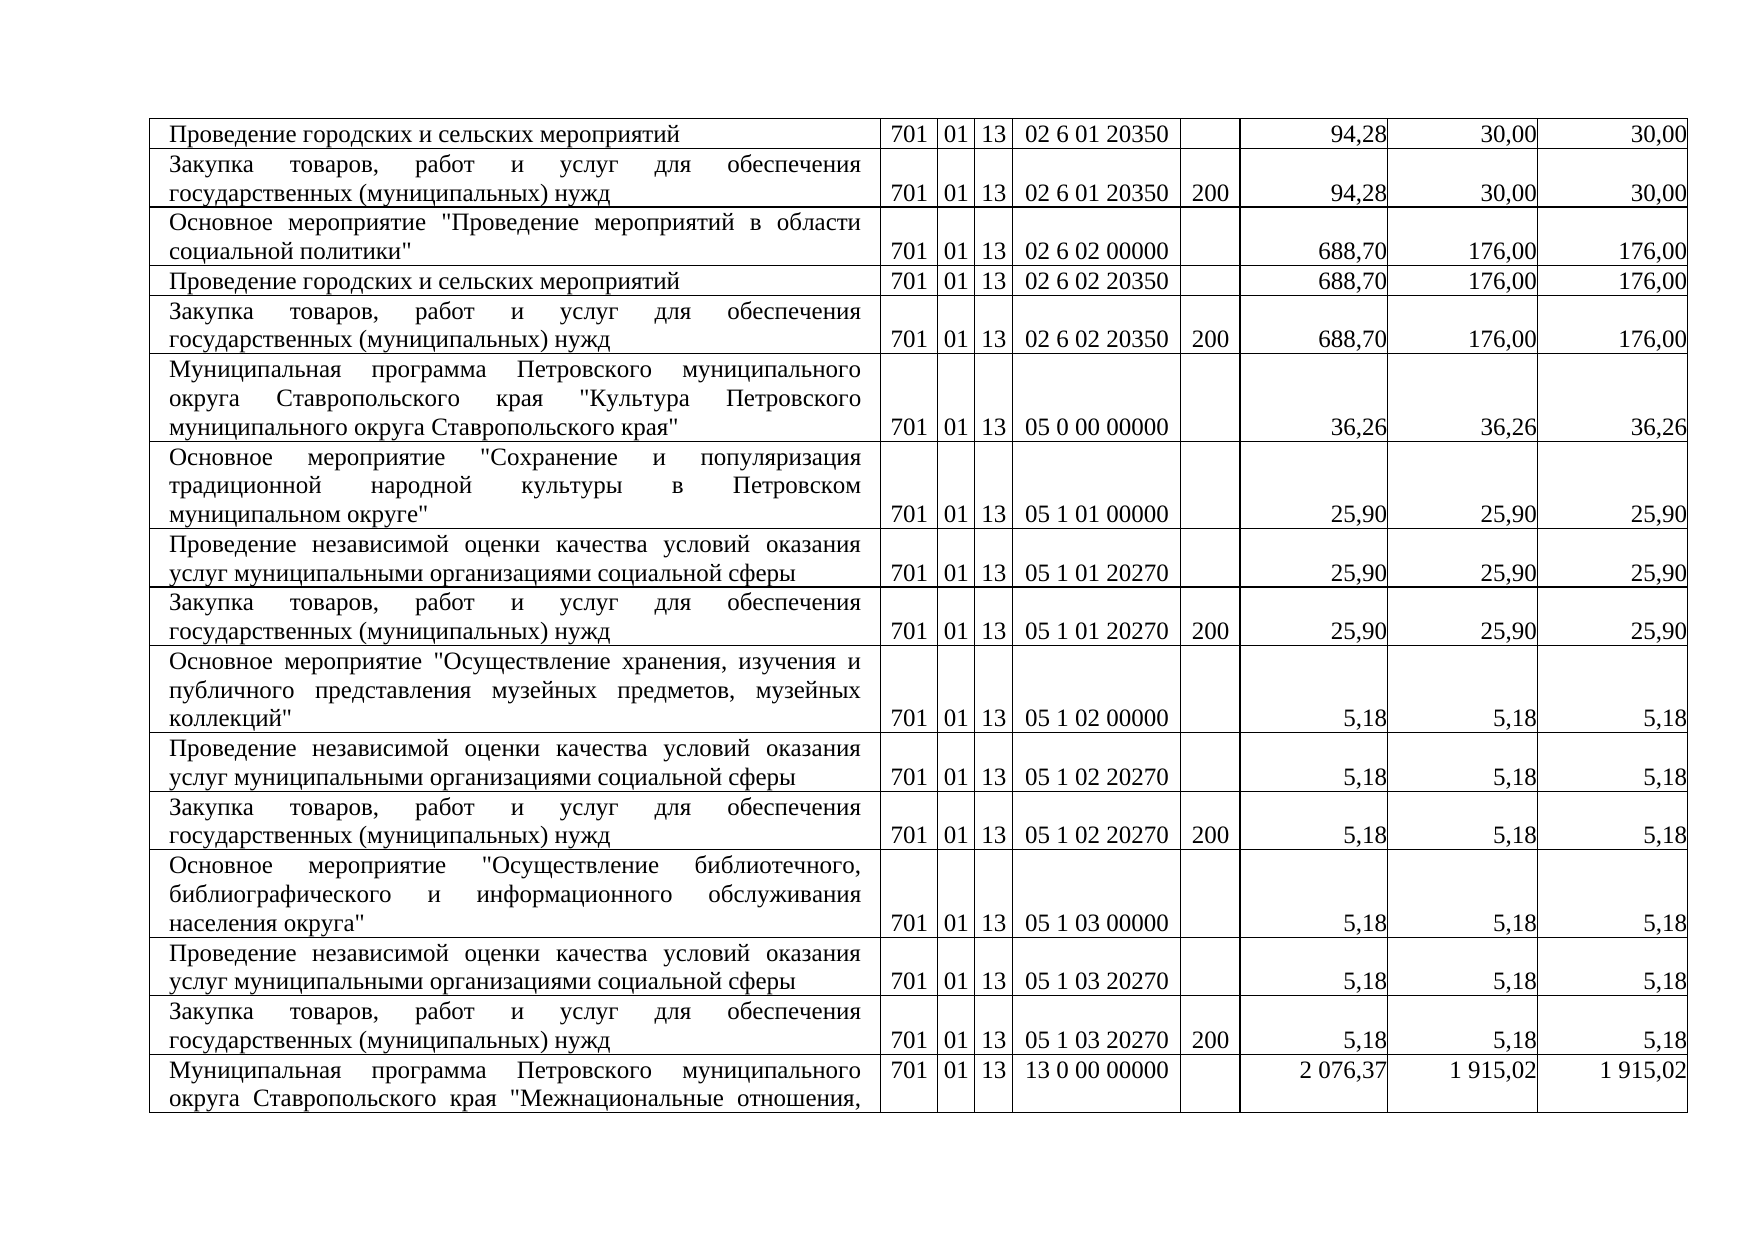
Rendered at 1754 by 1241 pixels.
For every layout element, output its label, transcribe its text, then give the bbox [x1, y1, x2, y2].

table_cell 25,90 [1241, 588, 1387, 645]
table_cell [1181, 529, 1239, 586]
table_cell 5,18 [1538, 850, 1687, 937]
table_cell 688,70 [1241, 296, 1387, 353]
table_cell 13 [975, 1055, 1012, 1112]
table_cell 13 [975, 588, 1012, 645]
table_cell 01 [938, 792, 974, 849]
table_cell 701 [881, 354, 937, 441]
table_cell [1181, 646, 1239, 732]
table_cell 05 1 02 20270 [1013, 792, 1180, 849]
table_cell 5,18 [1388, 733, 1537, 791]
table_cell 05 1 02 20270 [1013, 733, 1180, 791]
table_cell 01 [938, 208, 974, 265]
table_cell 5,18 [1538, 996, 1687, 1054]
table_cell 25,90 [1241, 442, 1387, 528]
table_cell 13 [975, 792, 1012, 849]
table_cell Основное мероприятие "Сохранение и популяризация традиционной народной культуры в Петровском муниципальном округе" [150, 442, 880, 528]
table_cell Основное мероприятие "Осуществление библиотечного, библиографического и информационного обслуживания населения округа" [150, 850, 880, 937]
table_cell Закупка товаров, работ и услуг для обеспечения государственных (муниципальных) нужд [150, 296, 880, 353]
table_cell 25,90 [1388, 588, 1537, 645]
table_cell 13 [975, 850, 1012, 937]
table_cell [1181, 119, 1239, 148]
table_cell 200 [1181, 588, 1239, 645]
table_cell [150, 1055, 880, 1112]
table_cell 25,90 [1538, 442, 1687, 528]
table_cell 701 [881, 733, 937, 791]
table_cell 01 [938, 442, 974, 528]
table_cell 200 [1181, 792, 1239, 849]
table_cell 176,00 [1538, 296, 1687, 353]
table_cell 13 [975, 529, 1012, 586]
table_cell 13 [975, 266, 1012, 295]
table_cell 01 [938, 149, 974, 206]
table_cell 5,18 [1538, 733, 1687, 791]
table_cell Проведение независимой оценки качества условий оказания услуг муниципальными организациями социальной сферы [150, 733, 880, 791]
table_cell 701 [881, 266, 937, 295]
table_cell 05 1 01 00000 [1013, 442, 1180, 528]
table_cell 01 [938, 529, 974, 586]
table_cell 13 [975, 208, 1012, 265]
table_cell 02 6 02 20350 [1013, 296, 1180, 353]
table_cell 01 [938, 1055, 974, 1112]
table_cell [1181, 850, 1239, 937]
table_cell 01 [938, 646, 974, 732]
table_cell Основное мероприятие "Проведение мероприятий в области социальной политики" [150, 208, 880, 265]
table_cell 01 [938, 733, 974, 791]
table_cell [1181, 733, 1239, 791]
table_cell 13 [975, 646, 1012, 732]
table_cell 01 [938, 119, 974, 148]
table_cell 5,18 [1241, 938, 1387, 995]
table_cell 01 [938, 266, 974, 295]
table_cell 30,00 [1388, 119, 1537, 148]
table_cell 5,18 [1388, 996, 1537, 1054]
table_cell 176,00 [1388, 296, 1537, 353]
table_cell 701 [881, 149, 937, 206]
table_cell 05 1 01 20270 [1013, 588, 1180, 645]
table_cell 200 [1181, 296, 1239, 353]
table_cell 13 [975, 354, 1012, 441]
table_cell 5,18 [1388, 792, 1537, 849]
table_cell 5,18 [1388, 850, 1537, 937]
table_cell [1181, 208, 1239, 265]
table_cell 1 915,02 [1538, 1055, 1687, 1112]
table_cell 701 [881, 792, 937, 849]
table_cell 25,90 [1538, 529, 1687, 586]
table_cell Закупка товаров, работ и услуг для обеспечения государственных (муниципальных) нужд [150, 792, 880, 849]
table_cell 701 [881, 646, 937, 732]
table_cell 176,00 [1388, 266, 1537, 295]
table_cell 36,26 [1538, 354, 1687, 441]
table_cell 13 [975, 296, 1012, 353]
table_cell 13 [975, 119, 1012, 148]
table_cell 01 [938, 354, 974, 441]
table_cell 176,00 [1538, 266, 1687, 295]
table_cell Основное мероприятие "Осуществление хранения, изучения и публичного представления музейных предметов, музейных коллекций" [150, 646, 880, 732]
table_cell 5,18 [1388, 646, 1537, 732]
table_cell 5,18 [1241, 996, 1387, 1054]
table_cell 200 [1181, 996, 1239, 1054]
table_cell 94,28 [1241, 119, 1387, 148]
table_cell 701 [881, 1055, 937, 1112]
table_cell 36,26 [1241, 354, 1387, 441]
table_cell 701 [881, 529, 937, 586]
table_cell 688,70 [1241, 266, 1387, 295]
table_cell 701 [881, 208, 937, 265]
table_cell 02 6 02 20350 [1013, 266, 1180, 295]
table_cell Проведение городских и сельских мероприятий [150, 119, 880, 148]
table_cell 176,00 [1388, 208, 1537, 265]
table_cell Проведение городских и сельских мероприятий [150, 266, 880, 295]
table_cell 2 076,37 [1241, 1055, 1387, 1112]
table_cell [1181, 1055, 1239, 1112]
table_cell 701 [881, 850, 937, 937]
table_cell 701 [881, 119, 937, 148]
table_cell 701 [881, 588, 937, 645]
table_cell 701 [881, 996, 937, 1054]
table_cell 13 [975, 938, 1012, 995]
table_cell [1181, 938, 1239, 995]
table_cell 13 [975, 442, 1012, 528]
table_cell 30,00 [1388, 149, 1537, 206]
table_cell 05 1 03 20270 [1013, 938, 1180, 995]
table_cell [1181, 266, 1239, 295]
table_cell 25,90 [1241, 529, 1387, 586]
table_cell Закупка товаров, работ и услуг для обеспечения государственных (муниципальных) нужд [150, 149, 880, 206]
table_cell 25,90 [1388, 442, 1537, 528]
table_cell 1 915,02 [1388, 1055, 1537, 1112]
table_cell 5,18 [1241, 733, 1387, 791]
table_cell 02 6 02 00000 [1013, 208, 1180, 265]
table_cell 5,18 [1538, 646, 1687, 732]
table_cell 01 [938, 850, 974, 937]
table_cell 05 1 03 00000 [1013, 850, 1180, 937]
table_cell Проведение независимой оценки качества условий оказания услуг муниципальными организациями социальной сферы [150, 938, 880, 995]
table_cell 30,00 [1538, 119, 1687, 148]
table_cell 5,18 [1388, 938, 1537, 995]
table_cell 25,90 [1538, 588, 1687, 645]
table_cell 5,18 [1241, 646, 1387, 732]
table_cell 05 1 01 20270 [1013, 529, 1180, 586]
table_cell Проведение независимой оценки качества условий оказания услуг муниципальными организациями социальной сферы [150, 529, 880, 586]
table_cell 36,26 [1388, 354, 1537, 441]
table_cell 688,70 [1241, 208, 1387, 265]
table_cell 02 6 01 20350 [1013, 149, 1180, 206]
table_cell 5,18 [1538, 938, 1687, 995]
table_cell 5,18 [1241, 850, 1387, 937]
table_cell 13 [975, 733, 1012, 791]
table_cell Закупка товаров, работ и услуг для обеспечения государственных (муниципальных) нужд [150, 996, 880, 1054]
table_cell 02 6 01 20350 [1013, 119, 1180, 148]
table_cell 30,00 [1538, 149, 1687, 206]
table_cell [1181, 442, 1239, 528]
table_cell 701 [881, 442, 937, 528]
table_cell 200 [1181, 149, 1239, 206]
table_cell 25,90 [1388, 529, 1537, 586]
table_cell 701 [881, 296, 937, 353]
table_cell 13 [975, 149, 1012, 206]
table_cell 176,00 [1538, 208, 1687, 265]
table_cell 05 1 03 20270 [1013, 996, 1180, 1054]
table_cell 01 [938, 996, 974, 1054]
table_cell 5,18 [1241, 792, 1387, 849]
table_cell 701 [881, 938, 937, 995]
table_cell [1181, 354, 1239, 441]
table_cell 05 0 00 00000 [1013, 354, 1180, 441]
table_cell 01 [938, 296, 974, 353]
table_cell 01 [938, 938, 974, 995]
table_cell 05 1 02 00000 [1013, 646, 1180, 732]
table_cell Закупка товаров, работ и услуг для обеспечения государственных (муниципальных) нужд [150, 588, 880, 645]
table_cell 13 [975, 996, 1012, 1054]
table_cell 13 0 00 00000 [1013, 1055, 1180, 1112]
table_cell Муниципальная программа Петровского муниципального округа Ставропольского края "Культура Петровского муниципального округа Ставропольского края" [150, 354, 880, 441]
table_cell 94,28 [1241, 149, 1387, 206]
table_cell 01 [938, 588, 974, 645]
table_cell 5,18 [1538, 792, 1687, 849]
